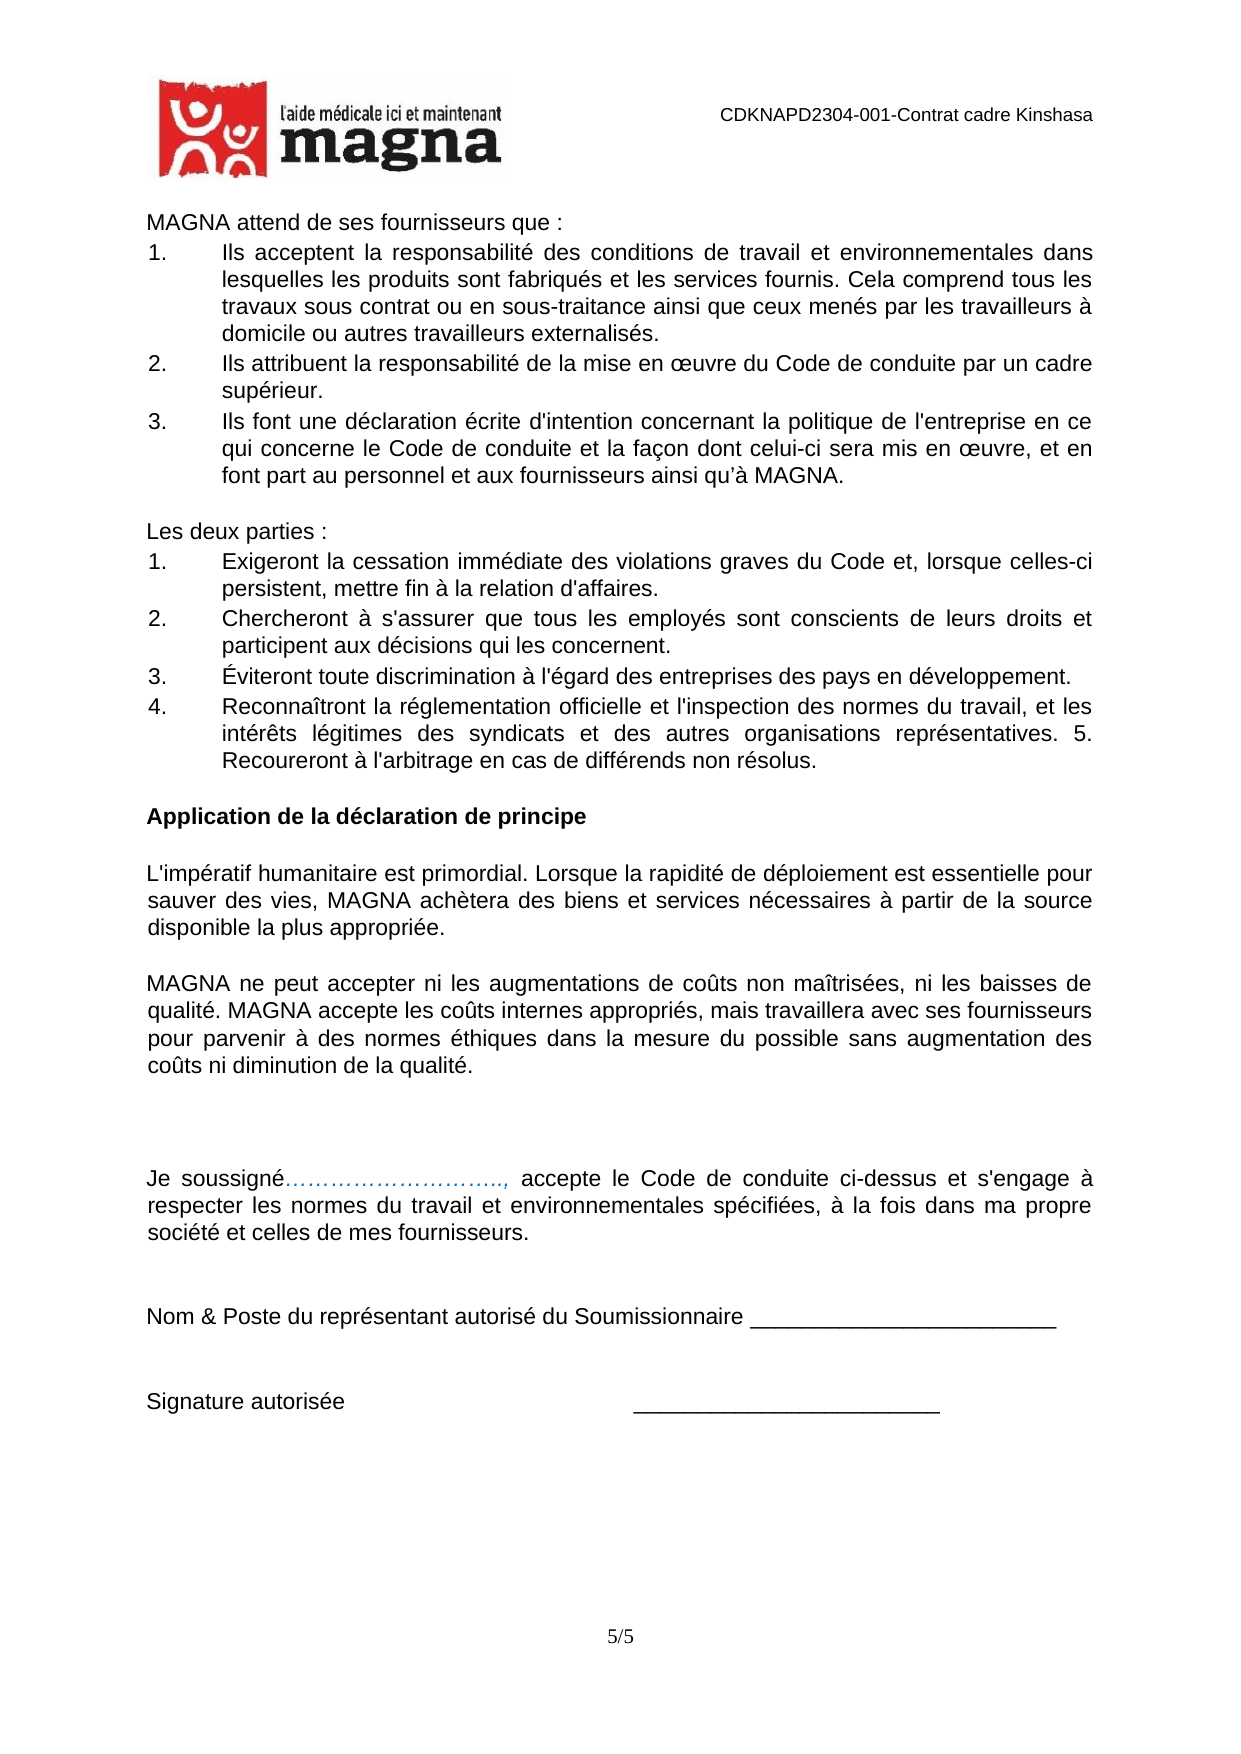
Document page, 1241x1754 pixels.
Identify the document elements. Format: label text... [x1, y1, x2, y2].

text MAGNA attend de ses fournisseurs que : [146, 209, 1093, 235]
text Signature autorisée ________________________ [146, 1388, 1093, 1414]
list Ils acceptent la responsabilité des conditions de travail et environnementales dans lesquelles les produits sont fabriqués et les services fournis. Cela comprend tous les travaux sous contrat ou en sous-traitance ainsi que ceux menés par les travailleurs à domicile ou autres travailleurs externalisés. [148, 239, 1093, 346]
list Chercheront à s'assurer que tous les employés sont conscients de leurs droits et participent aux décisions qui les concernent. [148, 605, 1093, 659]
list Ils font une déclaration écrite d'intention concernant la politique de l'entreprise en ce qui concerne le Code de conduite et la façon dont celui-ci sera mis en œuvre, et en font part au personnel et aux fournisseurs ainsi qu’à MAGNA. [148, 408, 1093, 488]
picture [147, 75, 507, 183]
list Éviteront toute discrimination à l'égard des entreprises des pays en développement. [148, 663, 1093, 689]
text MAGNA ne peut accepter ni les augmentations de coûts non maîtrisées, ni les baisses de qualité. MAGNA accepte les coûts internes appropriés, mais travaillera avec ses fournisseurs pour parvenir à des normes éthiques dans la mesure du possible sans augmentation des coûts ni diminution de la qualité. [146, 970, 1093, 1078]
list Reconnaîtront la réglementation officielle et l'inspection des normes du travail, et les intérêts légitimes des syndicats et des autres organisations représentatives. 5. Recoureront à l'arbitrage en cas de différends non résolus. [148, 693, 1093, 774]
subtitle Application de la déclaration de principe [146, 803, 1093, 830]
text Nom & Poste du représentant autorisé du Soumissionnaire ________________________ [146, 1303, 1093, 1329]
text L'impératif humanitaire est primordial. Lorsque la rapidité de déploiement est essentielle pour sauver des vies, MAGNA achètera des biens et services nécessaires à partir de la source disponible la plus appropriée. [146, 860, 1093, 941]
text Je soussigné……………………….., accepte le Code de conduite ci-dessus et s'engage à respecter les normes du travail et environnementales spécifiées, à la fois dans ma propre société et celles de mes fournisseurs. [146, 1164, 1093, 1245]
list Ils attribuent la responsabilité de la mise en œuvre du Code de conduite par un cadre supérieur. [148, 350, 1093, 404]
list Exigeront la cessation immédiate des violations graves du Code et, lorsque celles-ci persistent, mettre fin à la relation d'affaires. [148, 548, 1093, 601]
text Les deux parties : [146, 518, 1093, 544]
